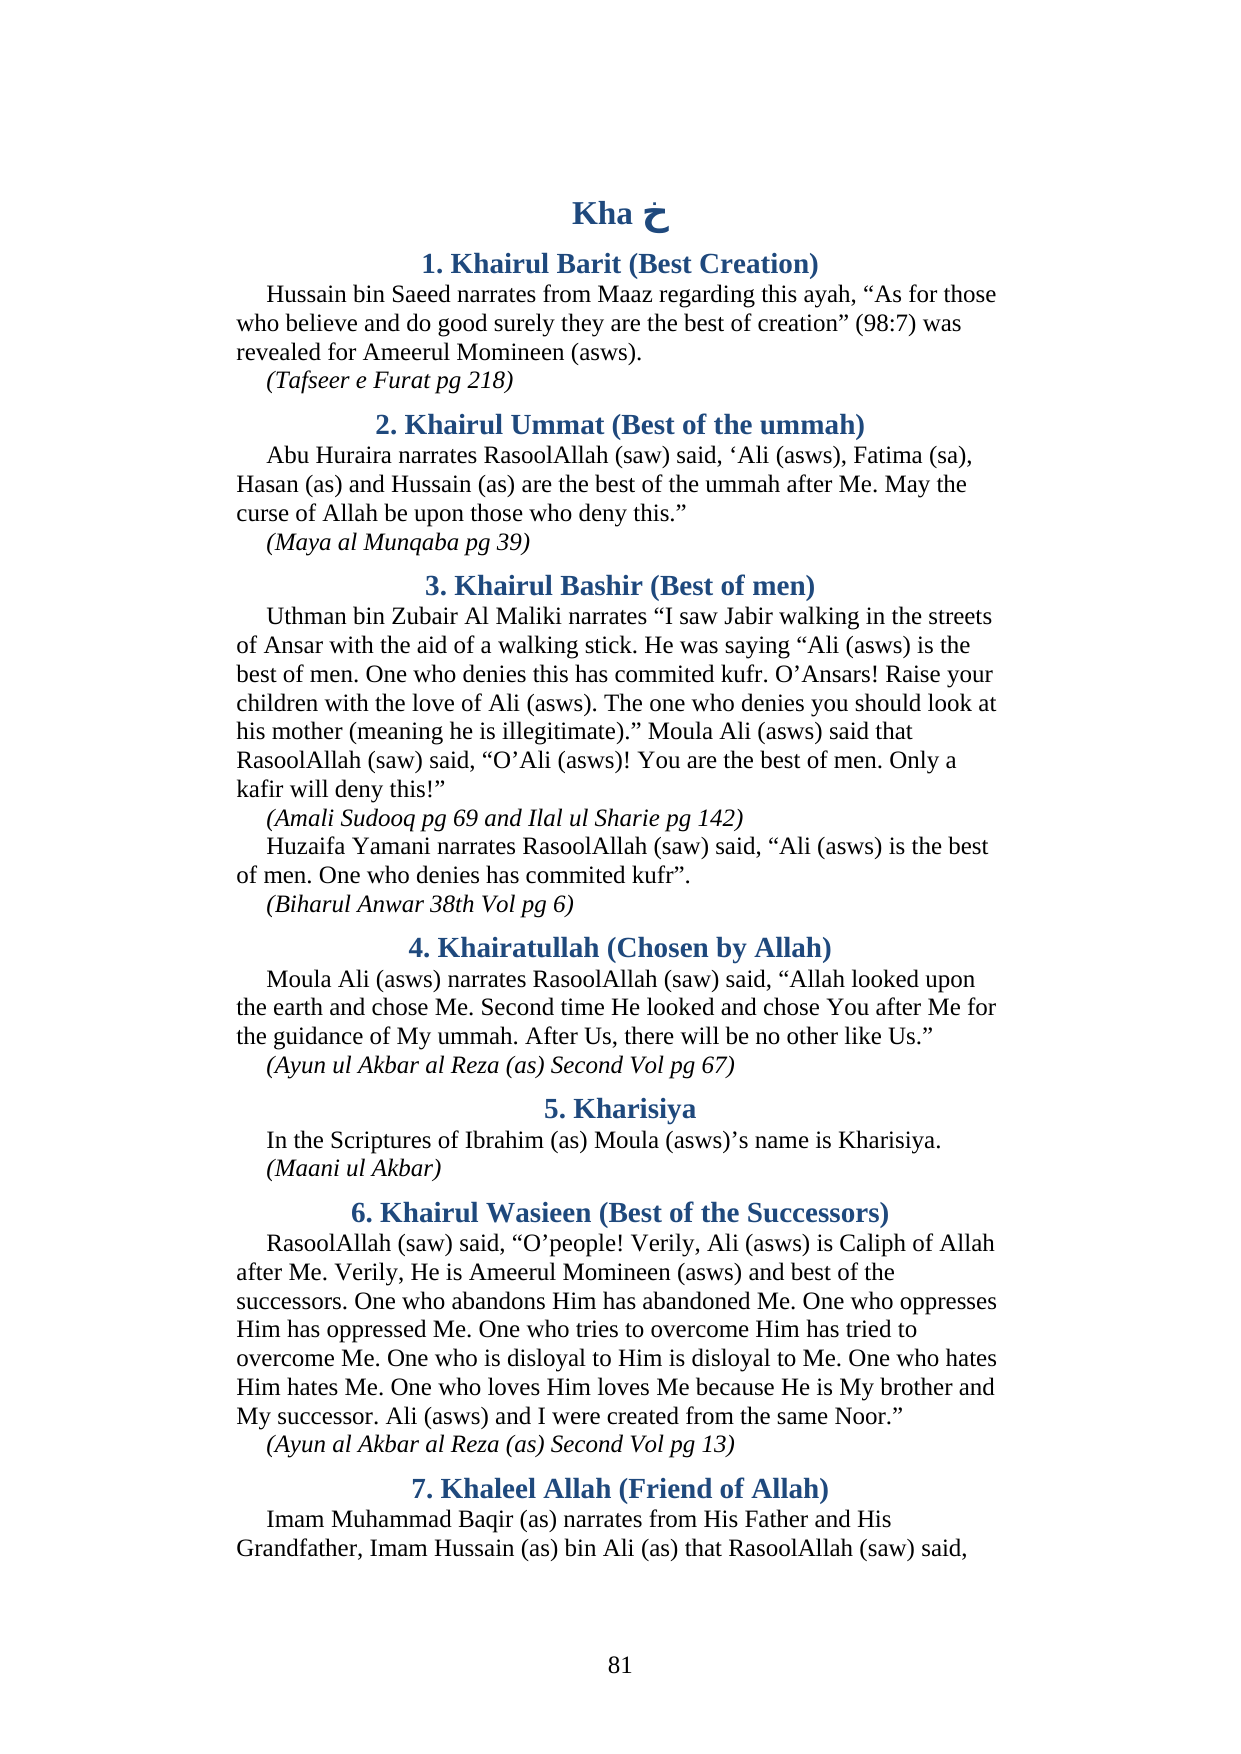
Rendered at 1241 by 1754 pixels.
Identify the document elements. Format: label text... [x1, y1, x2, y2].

text Moula Ali (asws) narrates RasoolAllah (saw) said, “Allah looked upon the earth and chose Me. Second time He looked and chose You after Me for the guidance of My ummah. After Us, there will be no other like Us.” [236, 964, 1004, 1050]
subtitle 3. Khairul Bashir (Best of men) [236, 568, 1004, 601]
text RasoolAllah (saw) said, “O’people! Verily, Ali (asws) is Caliph of Allah after Me. Verily, He is Ameerul Momineen (asws) and best of the successors. One who abandons Him has abandoned Me. One who oppresses Him has oppressed Me. One who tries to overcome Him has tried to overcome Me. One who is disloyal to Him is disloyal to Me. One who hates Him hates Me. One who loves Him loves Me because He is My brother and My successor. Ali (asws) and I were created from the same Noor.” [236, 1228, 1004, 1429]
text In the Scriptures of Ibrahim (as) Moula (asws)’s name is Kharisiya. [236, 1125, 1004, 1153]
subtitle 2. Khairul Ummat (Best of the ummah) [236, 407, 1004, 440]
text (Tafseer e Furat pg 218) [236, 366, 1004, 394]
subtitle 6. Khairul Wasieen (Best of the Successors) [236, 1195, 1004, 1228]
subtitle 1. Khairul Barit (Best Creation) [236, 246, 1004, 279]
text (Ayun al Akbar al Reza (as) Second Vol pg 13) [236, 1429, 1004, 1458]
subtitle 4. Khairatullah (Chosen by Allah) [236, 930, 1004, 964]
text Uthman bin Zubair Al Maliki narrates “I saw Jabir walking in the streets of Ansar with the aid of a walking stick. He was saying “Ali (asws) is the best of men. One who denies this has commited kufr. O’Ansars! Raise your children with the love of Ali (asws). The one who denies you should look at his mother (meaning he is illegitimate).” Moula Ali (asws) said that RasoolAllah (saw) said, “O’Ali (asws)! You are the best of men. Only a kafir will deny this!” [236, 601, 1004, 803]
subtitle 7. Khaleel Allah (Friend of Allah) [236, 1471, 1004, 1504]
text (Maya al Munqaba pg 39) [236, 527, 1004, 555]
text (Amali Sudooq pg 69 and Ilal ul Sharie pg 142) [236, 803, 1004, 831]
subtitle 5. Kharisiya [236, 1091, 1004, 1125]
text Abu Huraira narrates RasoolAllah (saw) said, ‘Ali (asws), Fatima (sa), Hasan (as) and Hussain (as) are the best of the ummah after Me. May the curse of Allah be upon those who deny this.” [236, 440, 1004, 527]
text (Biharul Anwar 38th Vol pg 6) [236, 889, 1004, 918]
text Hussain bin Saeed narrates from Maaz regarding this ayah, “As for those who believe and do good surely they are the best of creation” (98:7) was revealed for Ameerul Momineen (asws). [236, 279, 1004, 366]
text Huzaifa Yamani narrates RasoolAllah (saw) said, “Ali (asws) is the best of men. One who denies has commited kufr”. [236, 831, 1004, 889]
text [236, 1504, 1004, 1562]
text (Ayun ul Akbar al Reza (as) Second Vol pg 67) [236, 1050, 1004, 1079]
subtitle Kha خ [236, 190, 1004, 233]
text (Maani ul Akbar) [236, 1153, 1004, 1182]
